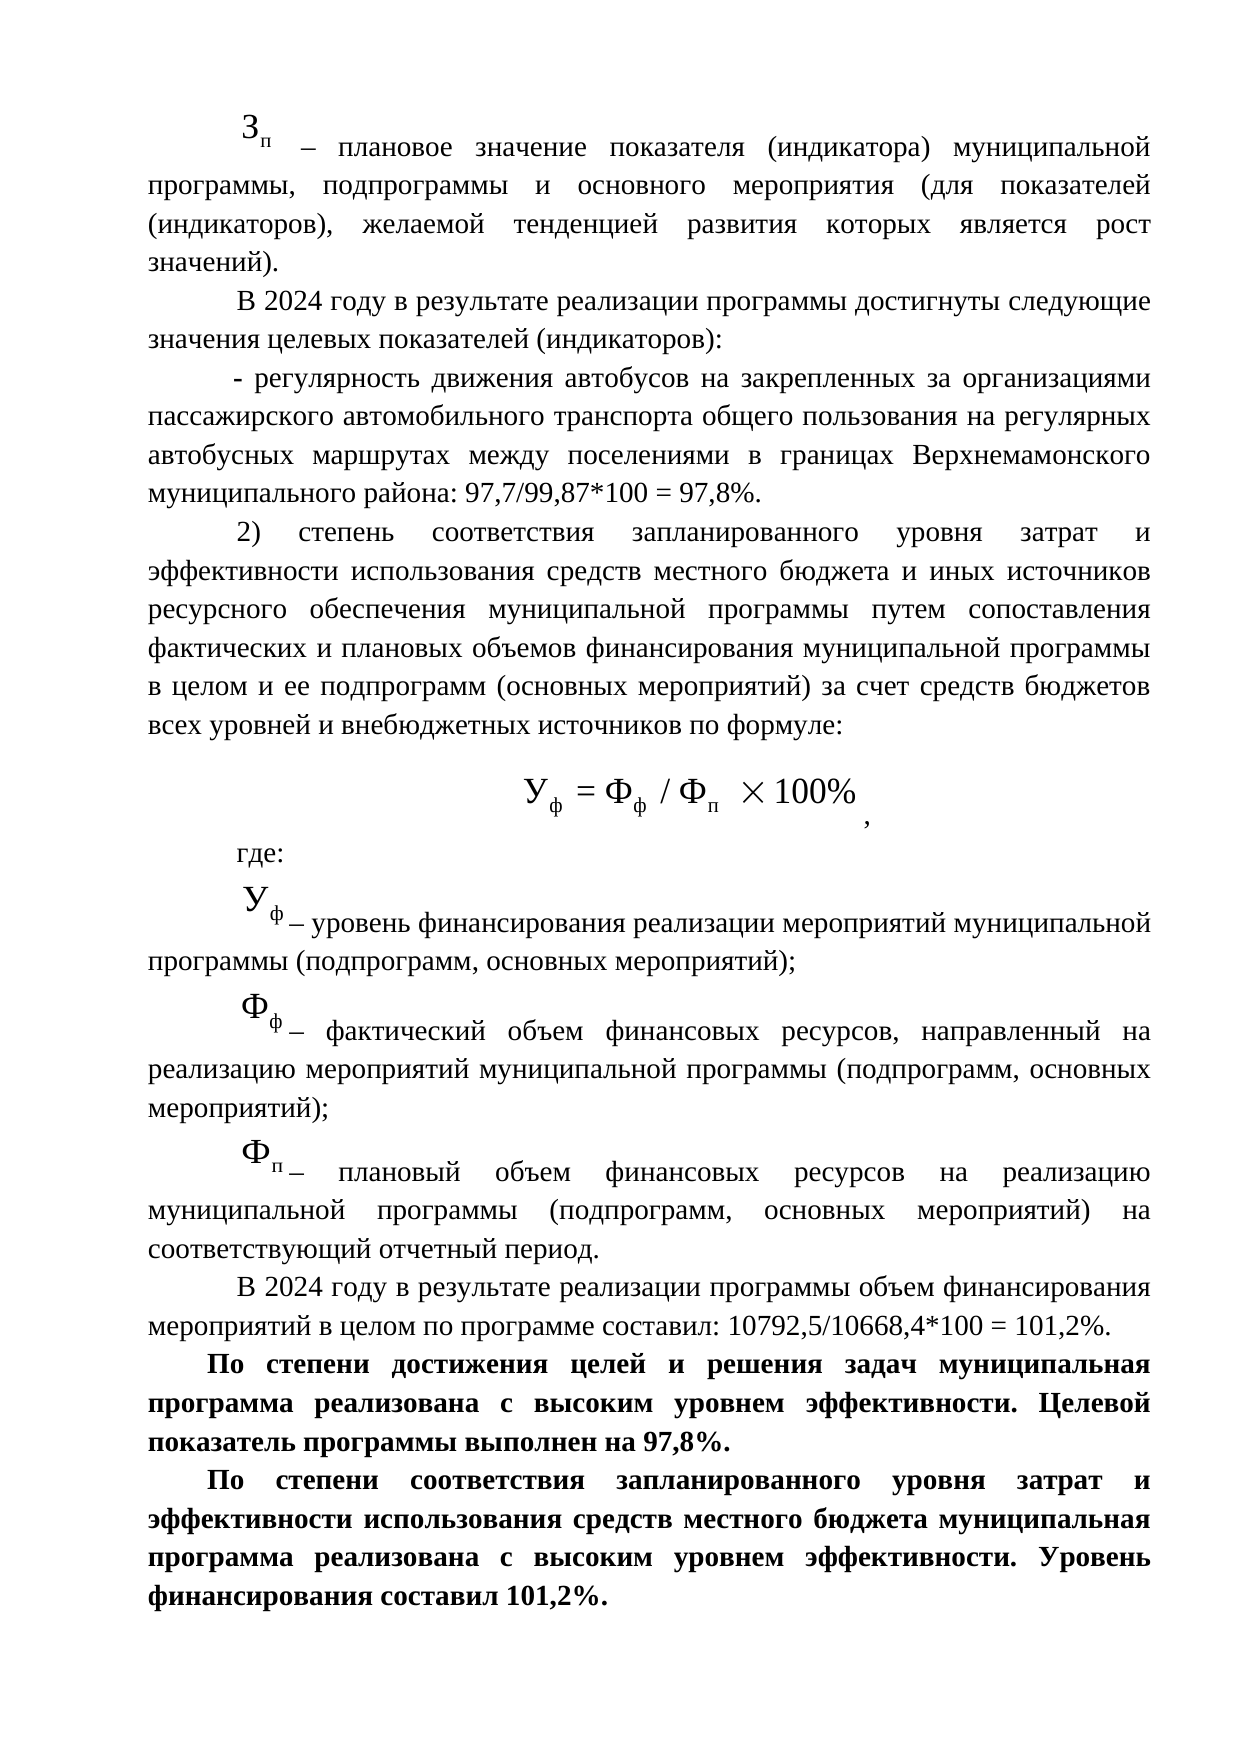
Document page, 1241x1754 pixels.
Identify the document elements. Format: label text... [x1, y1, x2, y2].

text В 2024 году в результате реализации программы объем финансирования мероприятий в целом по программе составил: 10792,5/10668,4*100 = 101,2%. [148, 1269, 1152, 1342]
text – плановый объем финансовых ресурсов на реализацию муниципальной программы (подпрограмм, основных мероприятий) на соответствующий отчетный период. [148, 1128, 1152, 1264]
text В 2024 году в результате реализации программы достигнуты следующие значения целевых показателей (индикаторов): [148, 283, 1152, 355]
text По степени достижения целей и решения задач муниципальная программа реализована с высоким уровнем эффективности. Целевой показатель программы выполнен на 97,8%. [148, 1347, 1152, 1457]
text – фактический объем финансовых ресурсов, направленный на реализацию мероприятий муниципальной программы (подпрограмм, основных мероприятий); [148, 982, 1152, 1123]
text – уровень финансирования реализации мероприятий муниципальной программы (подпрограмм, основных мероприятий); [148, 874, 1152, 977]
text – плановое значение показателя (индикатора) муниципальной программы, подпрограммы и основного мероприятия (для показателей (индикаторов), желаемой тенденцией развития которых является рост значений). [148, 103, 1152, 278]
text где: [148, 836, 1152, 869]
text , [148, 766, 1152, 831]
text - регулярность движения автобусов на закрепленных за организациями пассажирского автомобильного транспорта общего пользования на регулярных автобусных маршрутах между поселениями в границах Верхнемамонского муниципального района: 97,7/99,87*100 = 97,8%. [148, 360, 1152, 509]
text По степени соответствия запланированного уровня затрат и эффективности использования средств местного бюджета муниципальная программа реализована с высоким уровнем эффективности. Уровень финансирования составил 101,2%. [148, 1462, 1152, 1611]
text 2) степень соответствия запланированного уровня затрат и эффективности использования средств местного бюджета и иных источников ресурсного обеспечения муниципальной программы путем сопоставления фактических и плановых объемов финансирования муниципальной программы в целом и ее подпрограмм (основных мероприятий) за счет средств бюджетов всех уровней и внебюджетных источников по формуле: [148, 514, 1152, 740]
